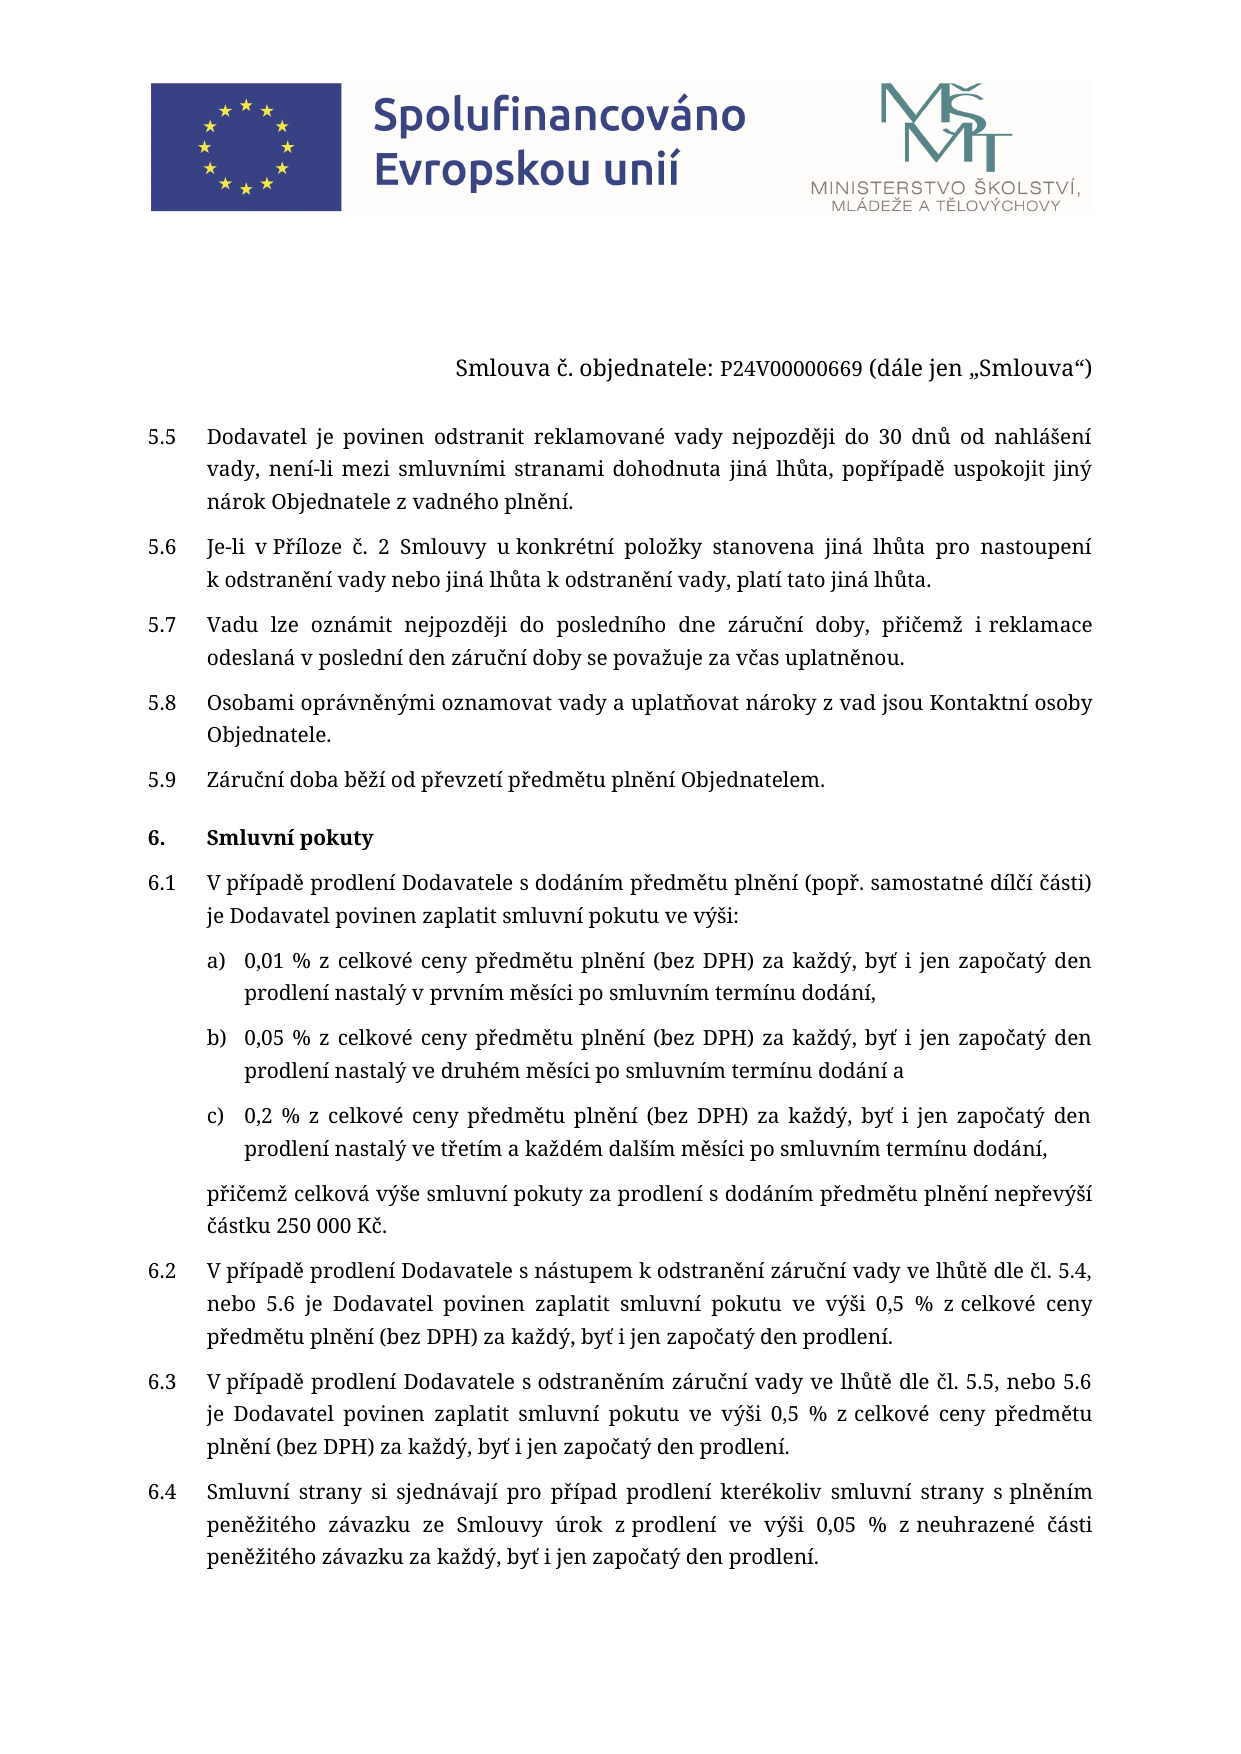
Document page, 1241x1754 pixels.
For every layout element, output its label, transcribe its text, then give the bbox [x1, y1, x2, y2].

list Je-li v Příloze č. 2 Smlouvy u konkrétní položky stanovena jiná lhůta pro nastoupení k odstranění vady nebo jiná lhůta k odstranění vady, platí tato jiná lhůta. [148, 532, 1093, 593]
list 0,2 % z celkové ceny předmětu plnění (bez DPH) za každý, byť i jen započatý den prodlení nastalý ve třetím a každém dalším měsíci po smluvním termínu dodání, [207, 1101, 1093, 1162]
list Smluvní pokuty [148, 823, 1093, 851]
list Osobami oprávněnými oznamovat vady a uplatňovat nároky z vad jsou Kontaktní osoby Objednatele. [148, 688, 1093, 749]
picture [147, 80, 1093, 215]
list Dodavatel je povinen odstranit reklamované vady nejpozději do 30 dnů od nahlášení vady, není-li mezi smluvními stranami dohodnuta jiná lhůta, popřípadě uspokojit jiný nárok Objednatele z vadného plnění. [148, 422, 1093, 516]
list přičemž celková výše smluvní pokuty za prodlení s dodáním předmětu plnění nepřevýší částku 250 000 Kč. [207, 1179, 1093, 1240]
list V případě prodlení Dodavatele s nástupem k odstranění záruční vady ve lhůtě dle čl. 5.4, nebo 5.6 je Dodavatel povinen zaplatit smluvní pokutu ve výši 0,5 % z celkové ceny předmětu plnění (bez DPH) za každý, byť i jen započatý den prodlení. [148, 1257, 1093, 1350]
list Smluvní strany si sjednávají pro případ prodlení kterékoliv smluvní strany s plněním peněžitého závazku ze Smlouvy úrok z prodlení ve výši 0,05 % z neuhrazené části peněžitého závazku za každý, byť i jen započatý den prodlení. [148, 1477, 1093, 1571]
list 0,01 % z celkové ceny předmětu plnění (bez DPH) za každý, byť i jen započatý den prodlení nastalý v prvním měsíci po smluvním termínu dodání, [207, 946, 1093, 1007]
list Vadu lze oznámit nejpozději do posledního dne záruční doby, přičemž i reklamace odeslaná v poslední den záruční doby se považuje za včas uplatněnou. [148, 610, 1093, 671]
list V případě prodlení Dodavatele s dodáním předmětu plnění (popř. samostatné dílčí části) je Dodavatel povinen zaplatit smluvní pokutu ve výši: [148, 868, 1093, 929]
list Záruční doba běží od převzetí předmětu plnění Objednatelem. [148, 765, 1093, 794]
list V případě prodlení Dodavatele s odstraněním záruční vady ve lhůtě dle čl. 5.5, nebo 5.6 je Dodavatel povinen zaplatit smluvní pokutu ve výši 0,5 % z celkové ceny předmětu plnění (bez DPH) za každý, byť i jen započatý den prodlení. [148, 1367, 1093, 1461]
list 0,05 % z celkové ceny předmětu plnění (bez DPH) za každý, byť i jen započatý den prodlení nastalý ve druhém měsíci po smluvním termínu dodání a [207, 1023, 1093, 1084]
